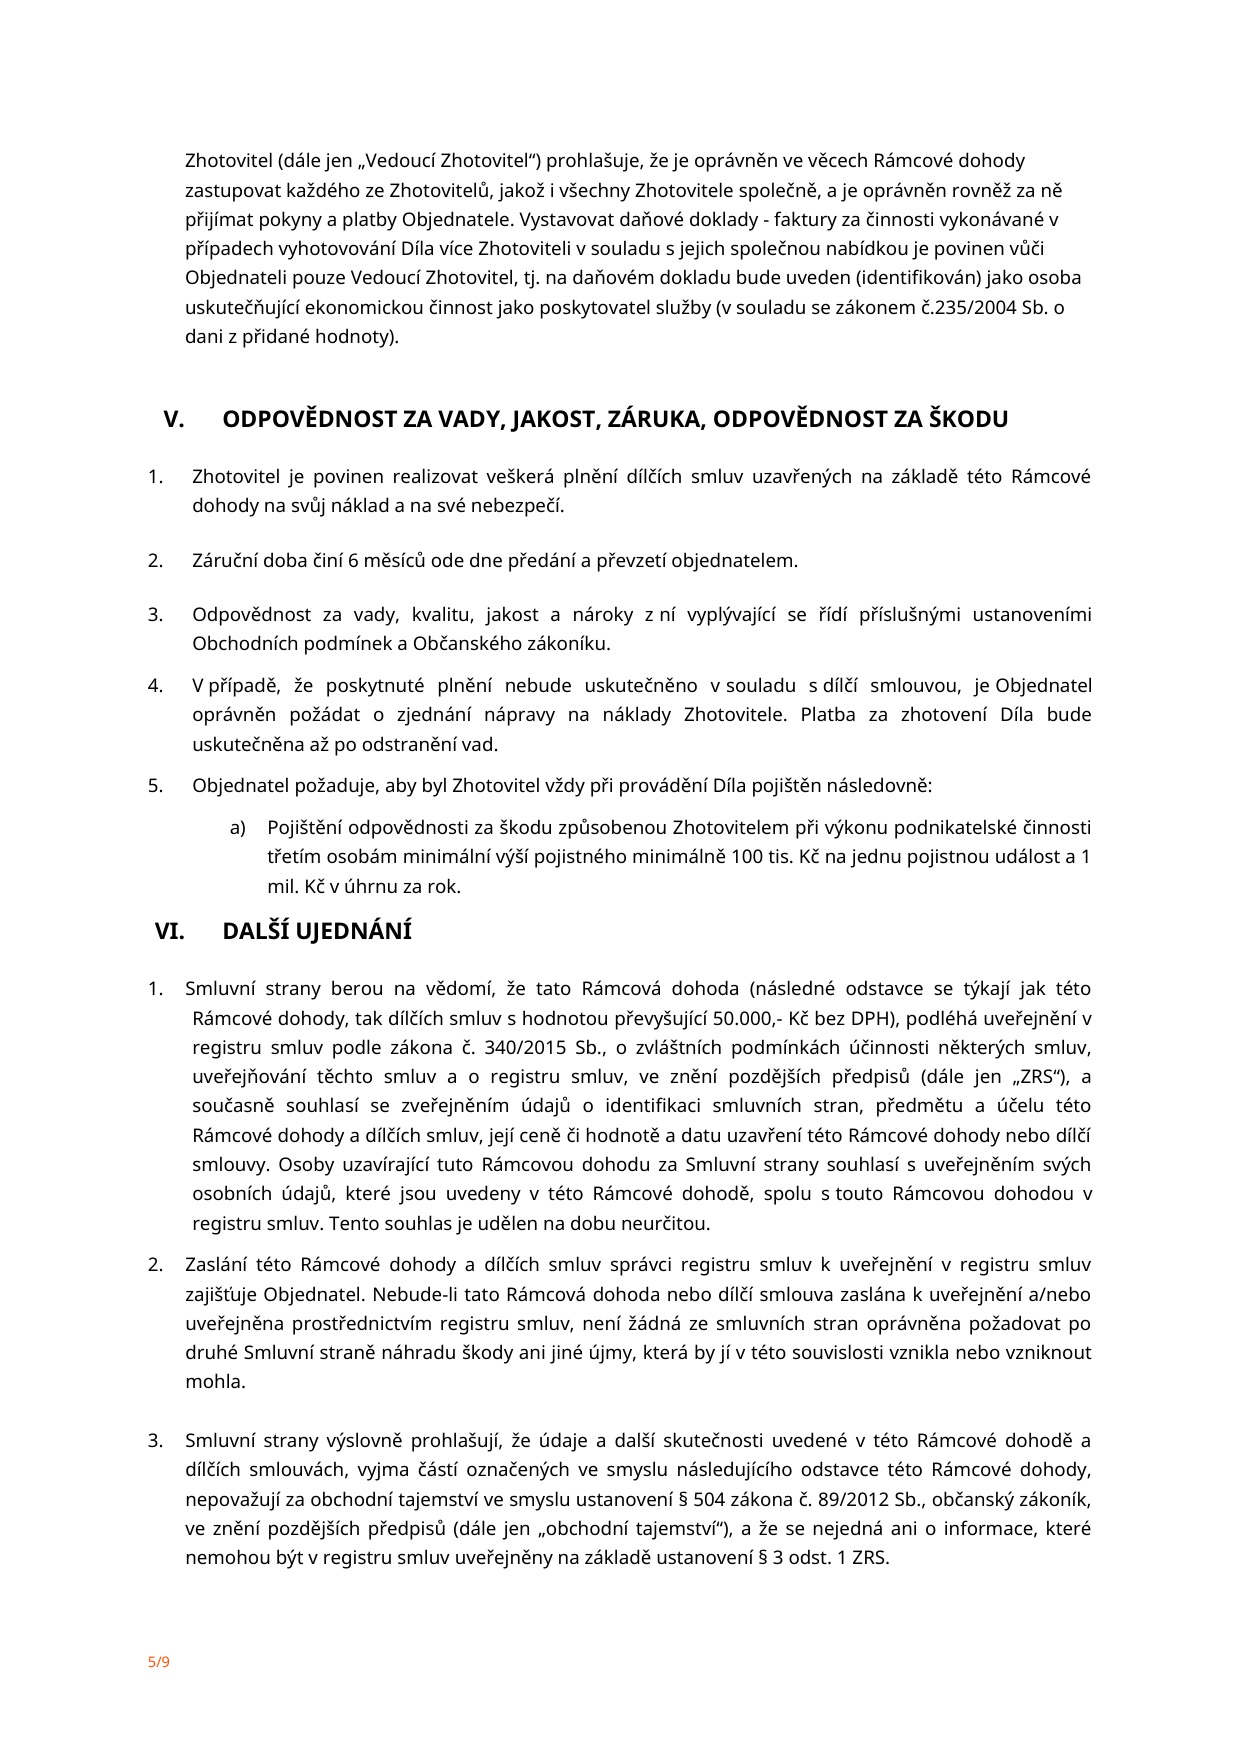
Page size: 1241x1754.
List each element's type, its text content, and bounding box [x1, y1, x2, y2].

list Smluvní strany výslovně prohlašují, že údaje a další skutečnosti uvedené v této Rámcové dohodě a dílčích smlouvách, vyjma částí označených ve smyslu následujícího odstavce této Rámcové dohody, nepovažují za obchodní tajemství ve smyslu ustanovení § 504 zákona č. 89/2012 Sb., občanský zákoník, ve znění pozdějších předpisů (dále jen „obchodní tajemství“), a že se nejedná ani o informace, které nemohou být v registru smluv uveřejněny na základě ustanovení § 3 odst. 1 ZRS. [148, 1427, 1093, 1570]
list Záruční doba činí 6 měsíců ode dne předání a převzetí objednatelem. [148, 547, 1093, 573]
list Zhotovitel je povinen realizovat veškerá plnění dílčích smluv uzavřených na základě této Rámcové dohody na svůj náklad a na své nebezpečí. [148, 463, 1093, 518]
list Smluvní strany berou na vědomí, že tato Rámcová dohoda (následné odstavce se týkají jak této Rámcové dohody, tak dílčích smluv s hodnotou převyšující 50.000,- Kč bez DPH), podléhá uveřejnění v registru smluv podle zákona č. 340/2015 Sb., o zvláštních podmínkách účinnosti některých smluv, uveřejňování těchto smluv a o registru smluv, ve znění pozdějších předpisů (dále jen „ZRS“), a současně souhlasí se zveřejněním údajů o identifikaci smluvních stran, předmětu a účelu této Rámcové dohody a dílčích smluv, její ceně či hodnotě a datu uzavření této Rámcové dohody nebo dílčí smlouvy. Osoby uzavírající tuto Rámcovou dohodu za Smluvní strany souhlasí s uveřejněním svých osobních údajů, které jsou uvedeny v této Rámcové dohodě, spolu s touto Rámcovou dohodou v registru smluv. Tento souhlas je udělen na dobu neurčitou. [148, 976, 1093, 1235]
list Objednatel požaduje, aby byl Zhotovitel vždy při provádění Díla pojištěn následovně: [148, 773, 1093, 798]
list V případě, že poskytnuté plnění nebude uskutečněno v souladu s dílčí smlouvou, je Objednatel oprávněn požádat o zjednání nápravy na náklady Zhotovitele. Platba za zhotovení Díla bude uskutečněna až po odstranění vad. [148, 672, 1093, 756]
list DALŠÍ UJEDNÁNÍ [185, 915, 1093, 946]
list ODPOVĚDNOST ZA VADY, JAKOST, ZÁRUKA, ODPOVĚDNOST ZA ŠKODU [185, 403, 1093, 434]
list Odpovědnost za vady, kvalitu, jakost a nároky z ní vyplývající se řídí příslušnými ustanoveními Obchodních podmínek a Občanského zákoníku. [148, 601, 1093, 656]
list Pojištění odpovědnosti za škodu způsobenou Zhotovitelem při výkonu podnikatelské činnosti třetím osobám minimální výší pojistného minimálně 100 tis. Kč na jednu pojistnou událost a 1 mil. Kč v úhrnu za rok. [229, 814, 1093, 898]
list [148, 148, 1093, 349]
list Zaslání této Rámcové dohody a dílčích smluv správci registru smluv k uveřejnění v registru smluv zajišťuje Objednatel. Nebude-li tato Rámcová dohoda nebo dílčí smlouva zaslána k uveřejnění a/nebo uveřejněna prostřednictvím registru smluv, není žádná ze smluvních stran oprávněna požadovat po druhé Smluvní straně náhradu škody ani jiné újmy, která by jí v této souvislosti vznikla nebo vzniknout mohla. [148, 1252, 1093, 1394]
